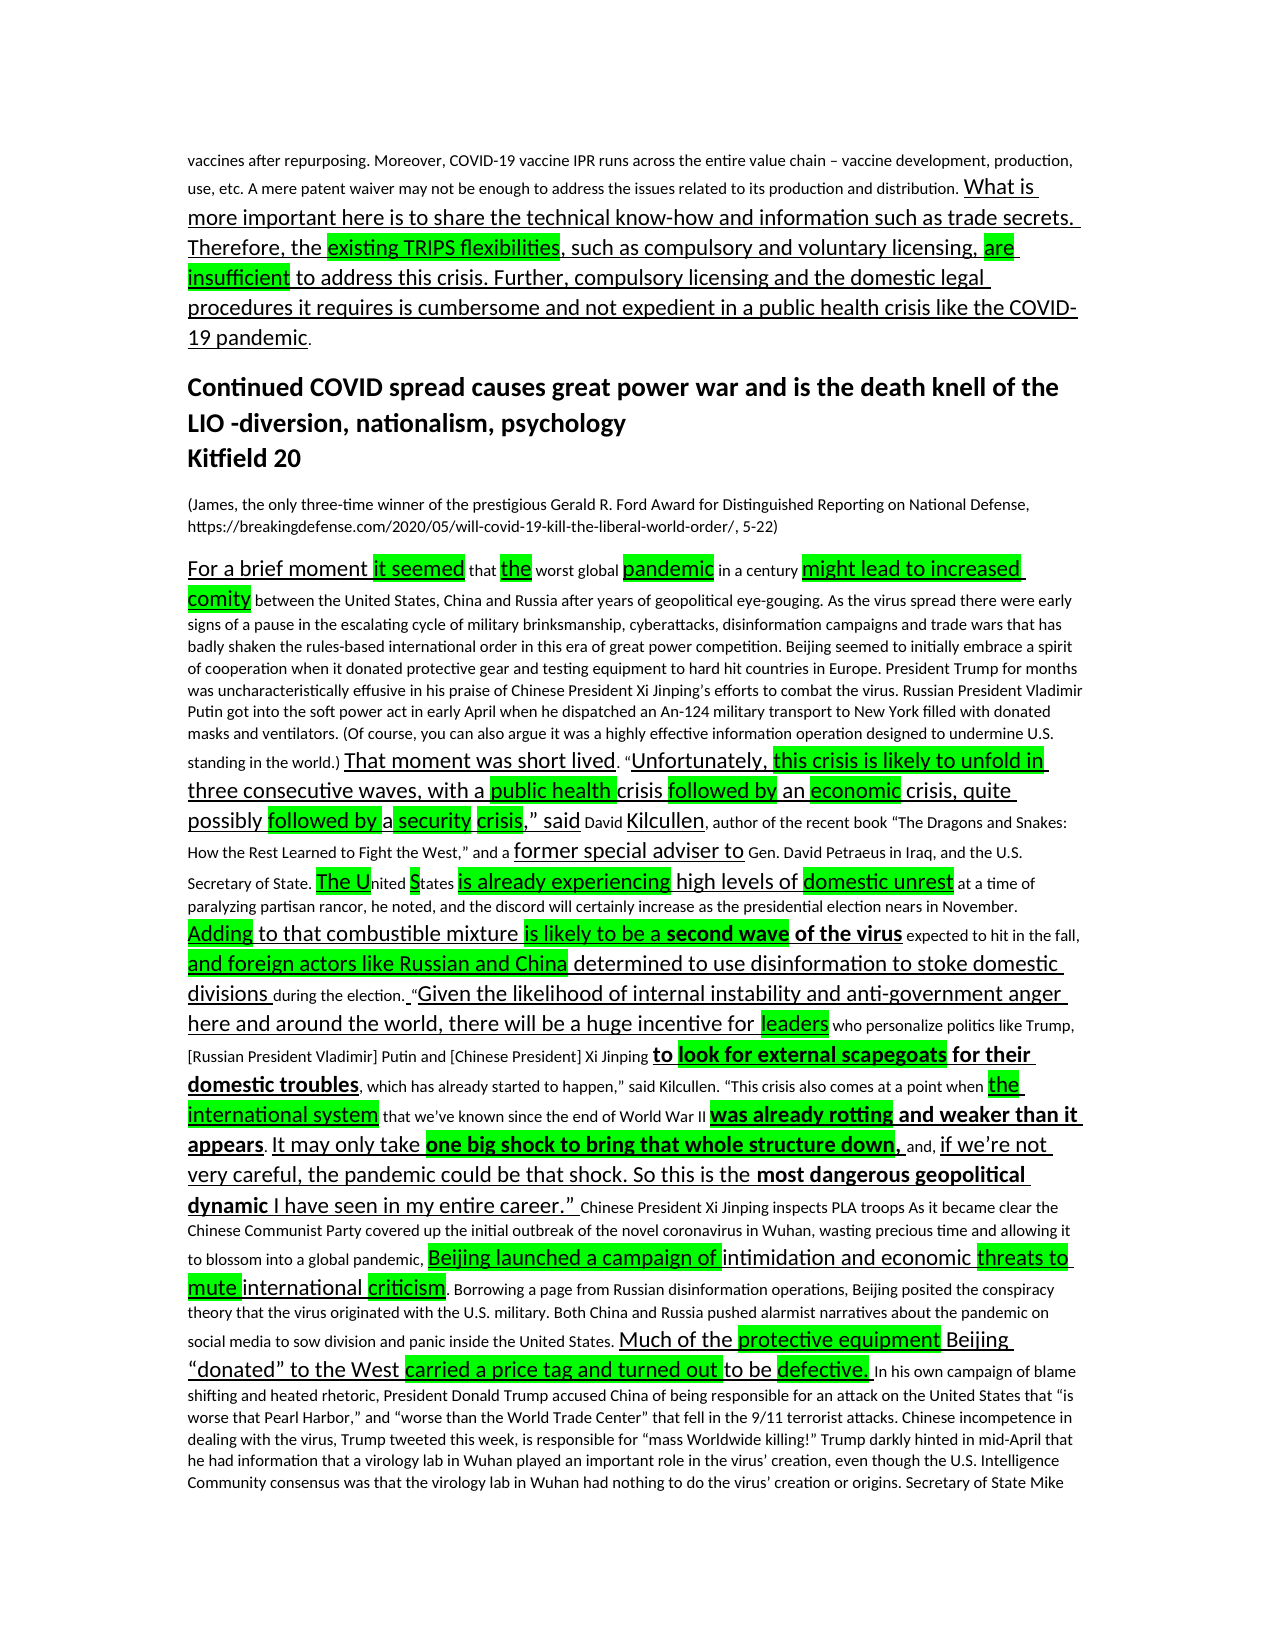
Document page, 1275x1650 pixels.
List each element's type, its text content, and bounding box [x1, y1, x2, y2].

text Kitfield 20 [187, 442, 1087, 475]
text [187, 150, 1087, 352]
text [187, 554, 1087, 1493]
text (James, the only three-time winner of the prestigious Gerald R. Ford Award for Distinguished Reporting on National Defense, https://breakingdefense.com/2020/05/will-covid-19-kill-the-liberal-world-order/, 5-22) [187, 494, 1087, 536]
text Continued COVID spread causes great power war and is the death knell of the LIO -diversion, nationalism, psychology [187, 370, 1087, 439]
